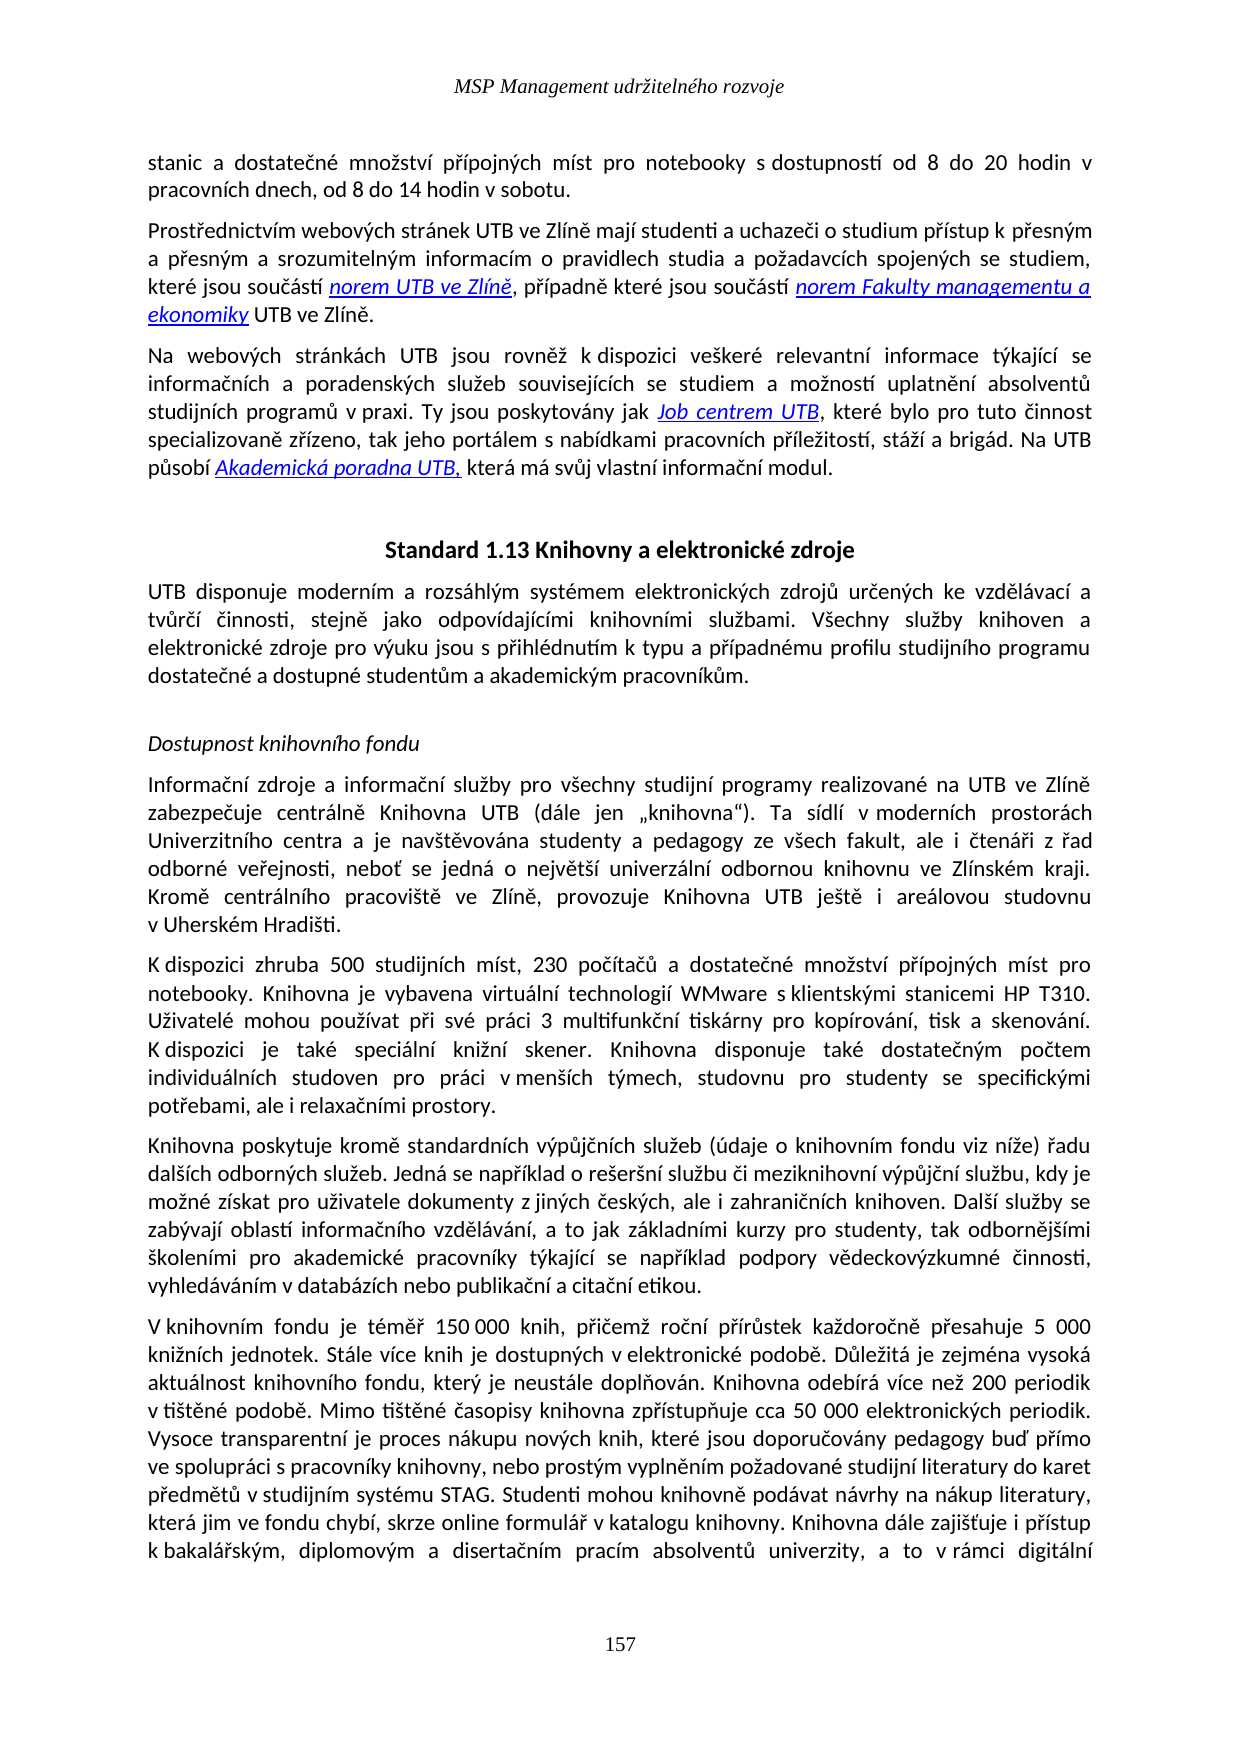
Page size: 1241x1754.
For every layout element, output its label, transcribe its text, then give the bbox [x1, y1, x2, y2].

text UTB disponuje moderním a rozsáhlým systémem elektronických zdrojů určených ke vzdělávací a tvůrčí činnosti, stejně jako odpovídajícími knihovními službami. Všechny služby knihoven a elektronické zdroje pro výuku jsou s přihlédnutím k typu a případnému profilu studijního programu dostatečné a dostupné studentům a akademickým pracovníkům. [148, 577, 1093, 689]
text Prostřednictvím webových stránek UTB ve Zlíně mají studenti a uchazeči o studium přístup k přesným a přesným a srozumitelným informacím o pravidlech studia a požadavcích spojených se studiem, které jsou součástí norem UTB ve Zlíně, případně které jsou součástí norem Fakulty managementu a ekonomiky UTB ve Zlíně. [148, 216, 1093, 328]
text K dispozici zhruba 500 studijních míst, 230 počítačů a dostatečné množství přípojných míst pro notebooky. Knihovna je vybavena virtuální technologií WMware s klientskými stanicemi HP T310. Uživatelé mohou používat při své práci 3 multifunkční tiskárny pro kopírování, tisk a skenování. K dispozici je také speciální knižní skener. Knihovna disponuje také dostatečným počtem individuálních studoven pro práci v menších týmech, studovnu pro studenty se specifickými potřebami, ale i relaxačními prostory. [148, 951, 1093, 1119]
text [148, 1312, 1093, 1564]
text Informační zdroje a informační služby pro všechny studijní programy realizované na UTB ve Zlíně zabezpečuje centrálně Knihovna UTB (dále jen „knihovna“). Ta sídlí v moderních prostorách Univerzitního centra a je navštěvována studenty a pedagogy ze všech fakult, ale i čtenáři z řad odborné veřejnosti, neboť se jedná o největší univerzální odbornou knihovnu ve Zlínském kraji. Kromě centrálního pracoviště ve Zlíně, provozuje Knihovna UTB ještě i areálovou studovnu v Uherském Hradišti. [148, 770, 1093, 938]
text Knihovna poskytuje kromě standardních výpůjčních služeb (údaje o knihovním fondu viz níže) řadu dalších odborných služeb. Jedná se například o rešeršní službu či meziknihovní výpůjční službu, kdy je možné získat pro uživatele dokumenty z jiných českých, ale i zahraničních knihoven. Další služby se zabývají oblastí informačního vzdělávání, a to jak základními kurzy pro studenty, tak odbornějšími školeními pro akademické pracovníky týkající se například podpory vědeckovýzkumné činnosti, vyhledáváním v databázích nebo publikační a citační etikou. [148, 1131, 1093, 1299]
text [148, 148, 1093, 204]
text Dostupnost knihovního fondu [148, 729, 1093, 757]
text Standard 1.13 Knihovny a elektronické zdroje [148, 534, 1093, 564]
text Na webových stránkách UTB jsou rovněž k dispozici veškeré relevantní informace týkající se informačních a poradenských služeb souvisejících se studiem a možností uplatnění absolventů studijních programů v praxi. Ty jsou poskytovány jak Job centrem UTB, které bylo pro tuto činnost specializovaně zřízeno, tak jeho portálem s nabídkami pracovních příležitostí, stáží a brigád. Na UTB působí Akademická poradna UTB, která má svůj vlastní informační modul. [148, 341, 1093, 481]
